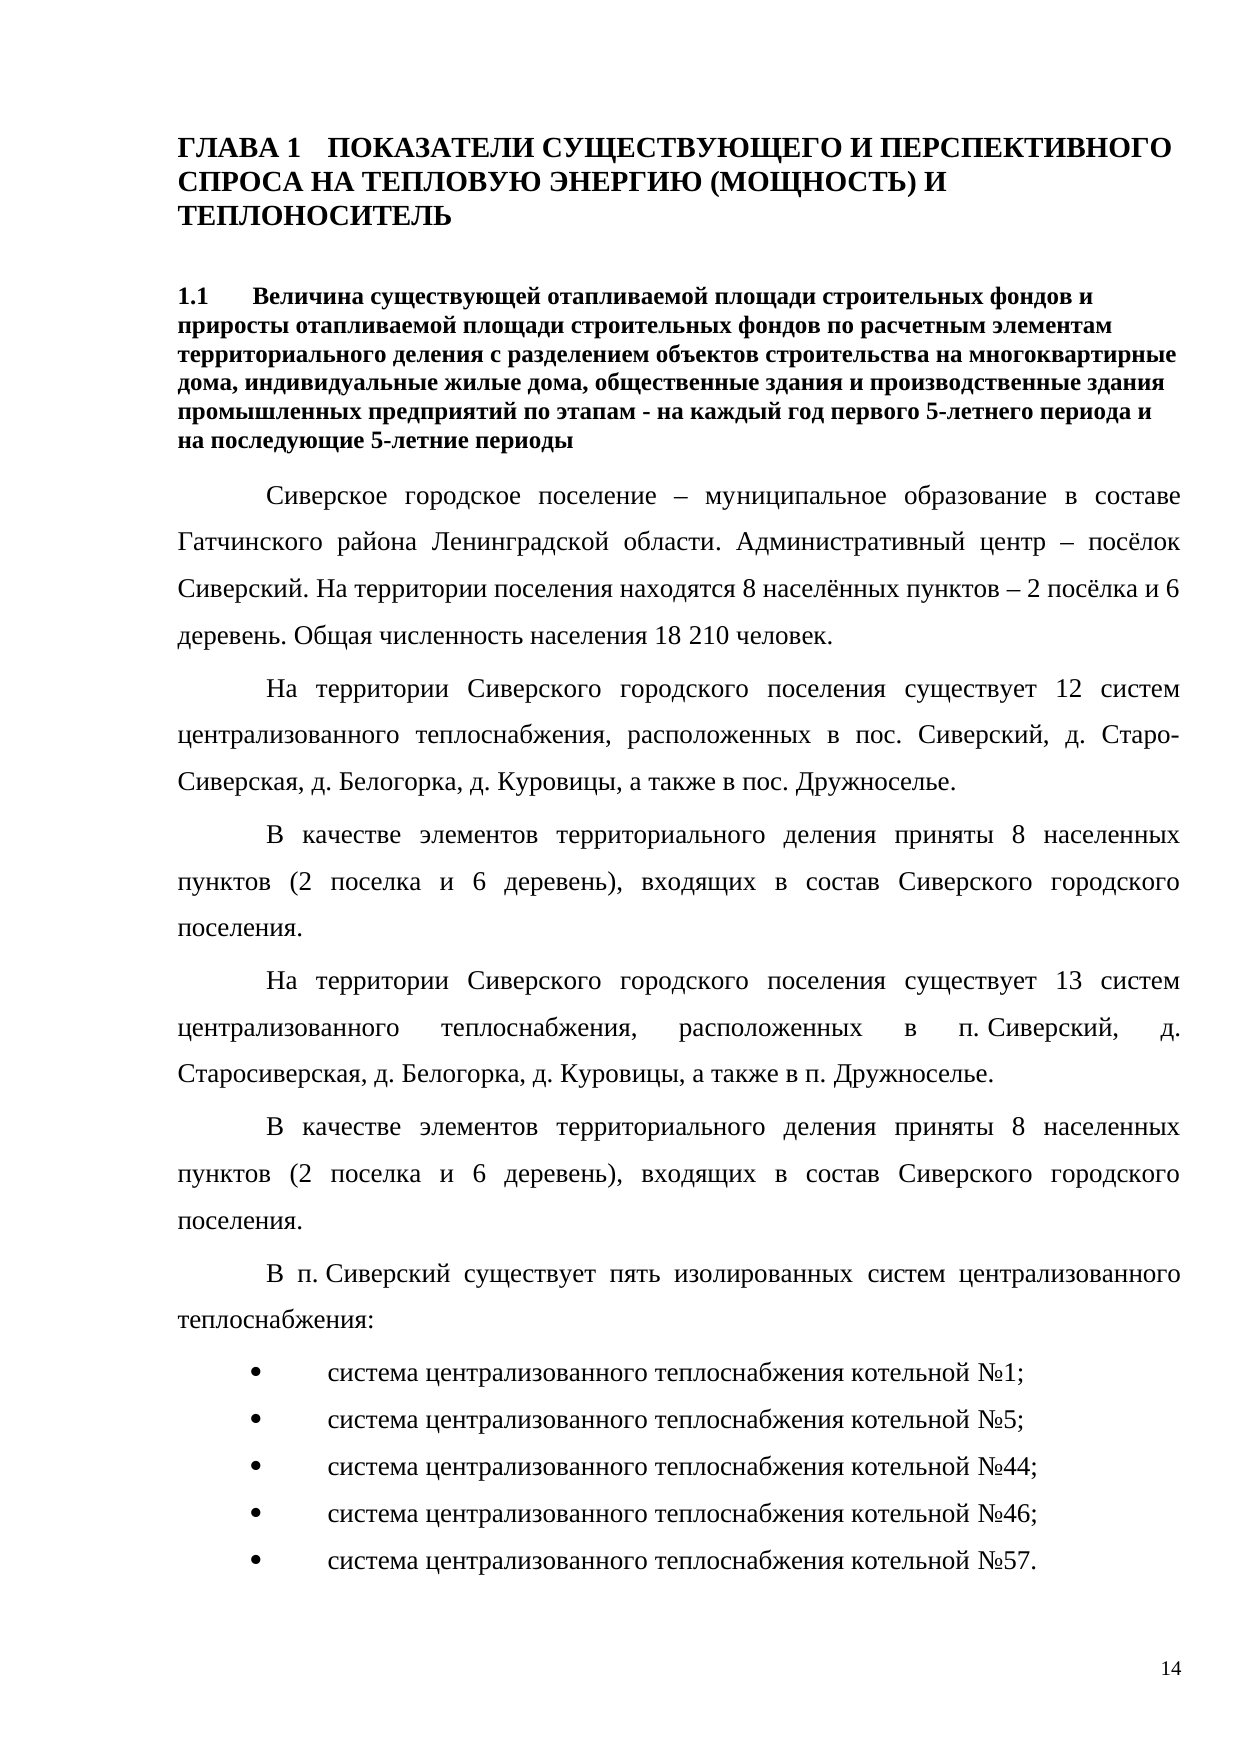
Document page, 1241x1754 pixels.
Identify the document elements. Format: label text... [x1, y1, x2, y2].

list система централизованного теплоснабжения котельной №44; [251, 1450, 1181, 1481]
subtitle Величина существующей отапливаемой площади строительных фондов и приросты отапливаемой площади строительных фондов по расчетным элементам территориального деления с разделением объектов строительства на многоквартирные дома, индивидуальные жилые дома, общественные здания и производственные здания промышленных предприятий по этапам - на каждый год первого 5-летнего периода и на последующие 5-летние периоды [177, 281, 1181, 454]
text В качестве элементов территориального деления приняты 8 населенных пунктов (2 поселка и 6 деревень), входящих в состав Сиверского городского поселения. [177, 818, 1181, 942]
subtitle Показатели существующего и перспективного спроса на тепловую энергию (мощность) и теплоноситель [177, 131, 1181, 231]
list система централизованного теплоснабжения котельной №5; [251, 1403, 1181, 1434]
text В качестве элементов территориального деления приняты 8 населенных пунктов (2 поселка и 6 деревень), входящих в состав Сиверского городского поселения. [177, 1110, 1181, 1235]
list система централизованного теплоснабжения котельной №1; [251, 1356, 1181, 1387]
list система централизованного теплоснабжения котельной №46; [251, 1497, 1181, 1528]
text На территории Сиверского городского поселения существует 13 систем централизованного теплоснабжения, расположенных в п. Сиверский, д. Старосиверская, д. Белогорка, д. Куровицы, а также в п. Дружноселье. [177, 964, 1181, 1089]
text На территории Сиверского городского поселения существует 12 систем централизованного теплоснабжения, расположенных в пос. Сиверский, д. Старо-Сиверская, д. Белогорка, д. Куровицы, а также в пос. Дружноселье. [177, 672, 1181, 796]
list система централизованного теплоснабжения котельной №57. [251, 1544, 1181, 1575]
text Сиверское городское поселение – муниципальное образование в составе Гатчинского района Ленинградской области. Административный центр – посёлок Сиверский. На территории поселения находятся 8 населённых пунктов – 2 посёлка и 6 деревень. Общая численность населения 18 210 человек. [177, 479, 1181, 650]
text В п. Сиверский существует пять изолированных систем централизованного теплоснабжения: [177, 1257, 1181, 1334]
